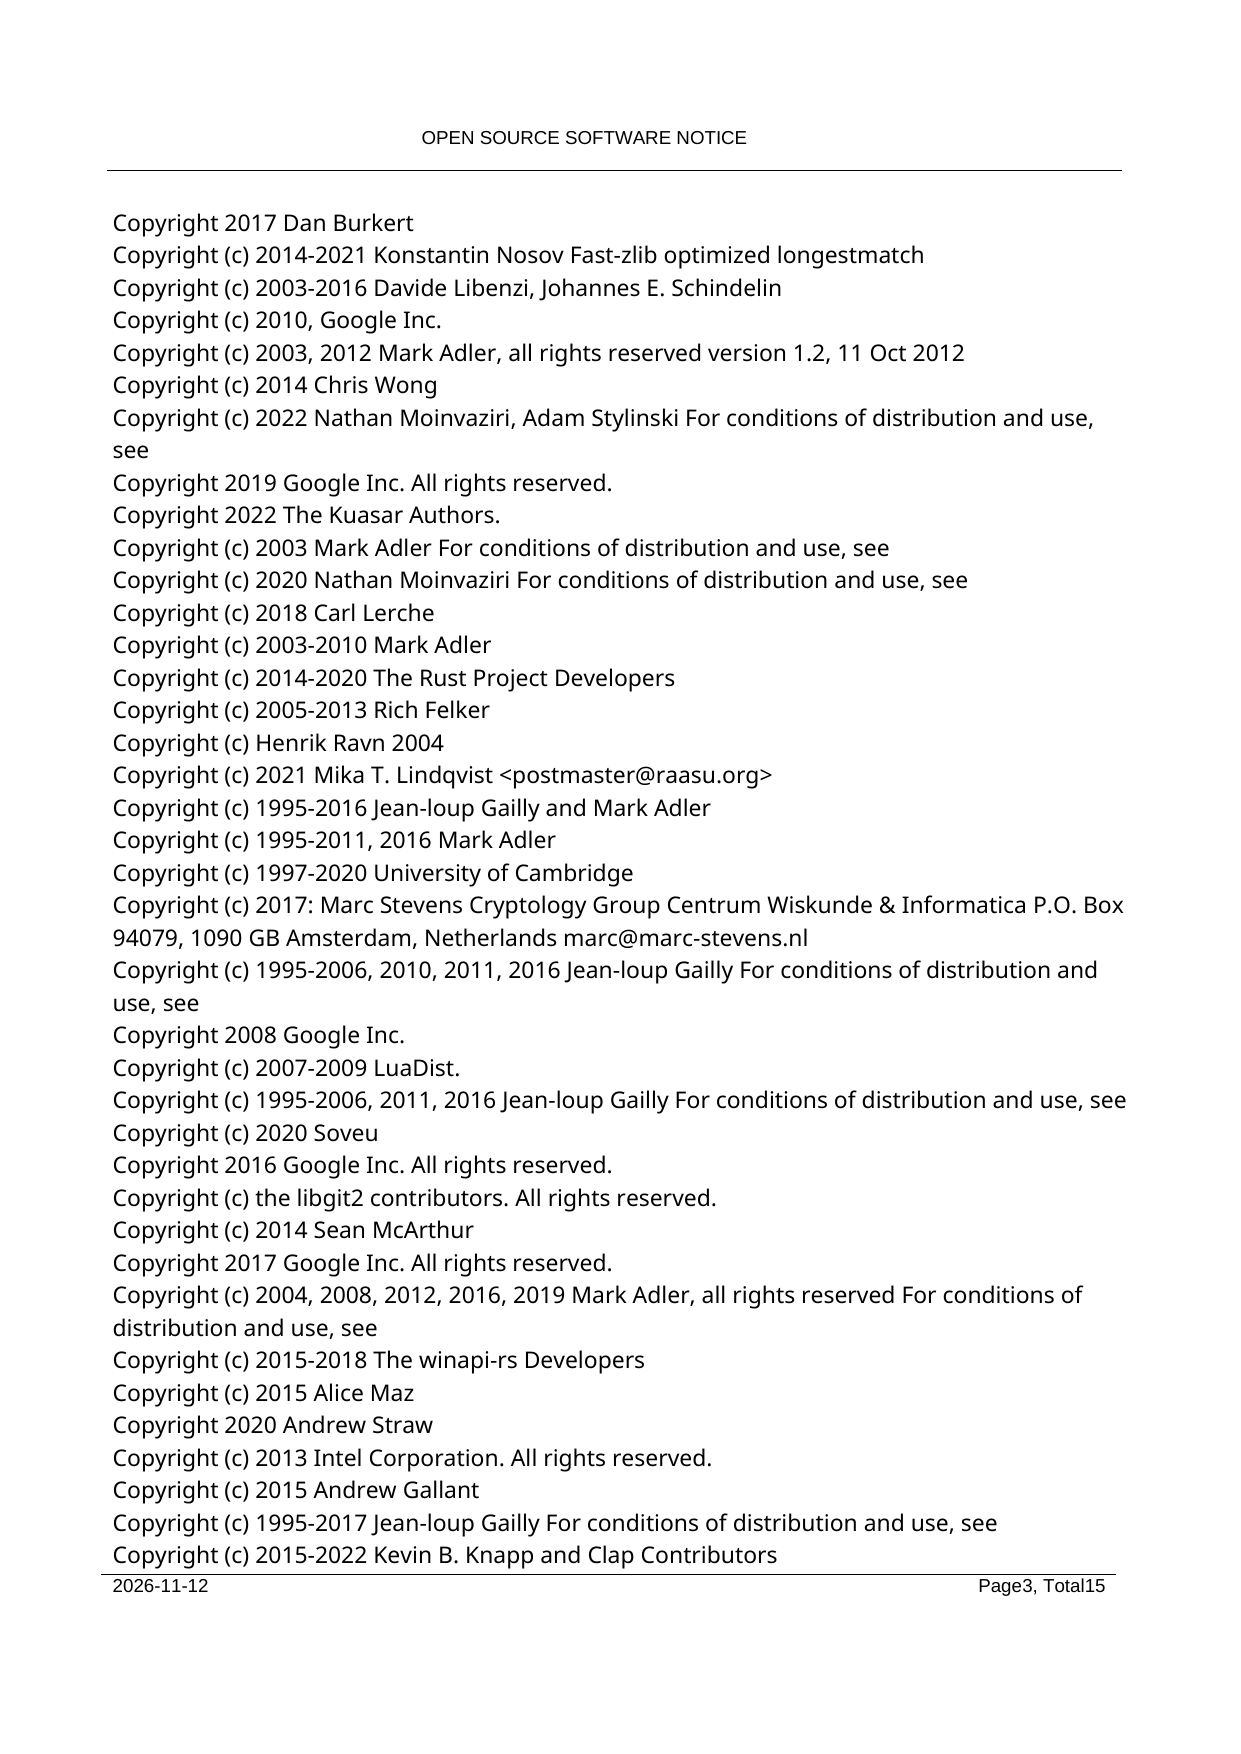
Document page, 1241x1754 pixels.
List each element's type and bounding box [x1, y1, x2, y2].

text [112, 206, 1128, 1571]
